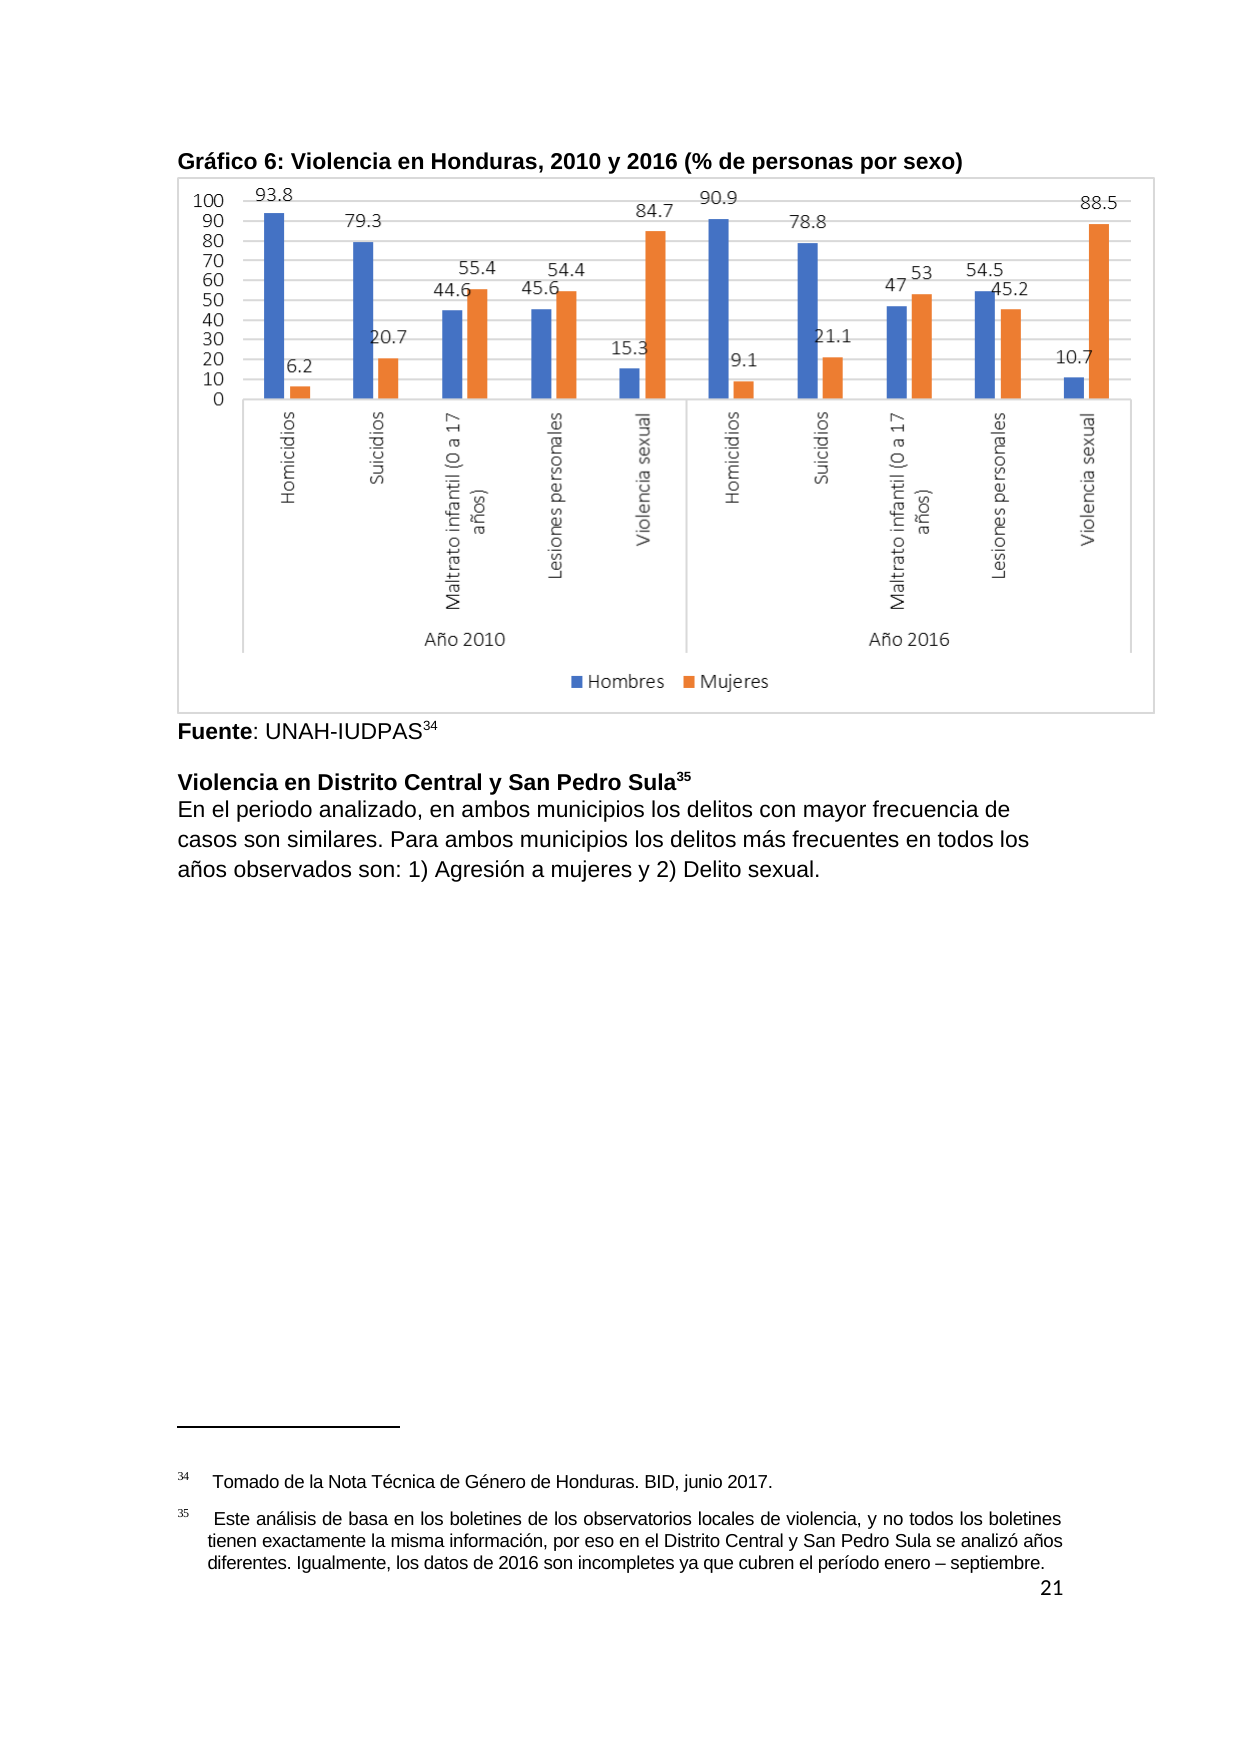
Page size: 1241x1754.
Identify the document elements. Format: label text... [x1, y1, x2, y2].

picture [177, 177, 1155, 714]
list Violencia en Distrito Central y San Pedro Sula [177, 769, 1026, 796]
text Gráfico 6: Violencia en Honduras, 2010 y 2016 (% de personas por sexo) [177, 148, 1063, 174]
text Fuente: UNAH-IUDPAS [177, 718, 1063, 744]
text En el periodo analizado, en ambos municipios los delitos con mayor frecuencia de casos son similares. Para ambos municipios los delitos más frecuentes en todos los años observados son: 1) Agresión a mujeres y 2) Delito sexual. [177, 796, 1063, 882]
